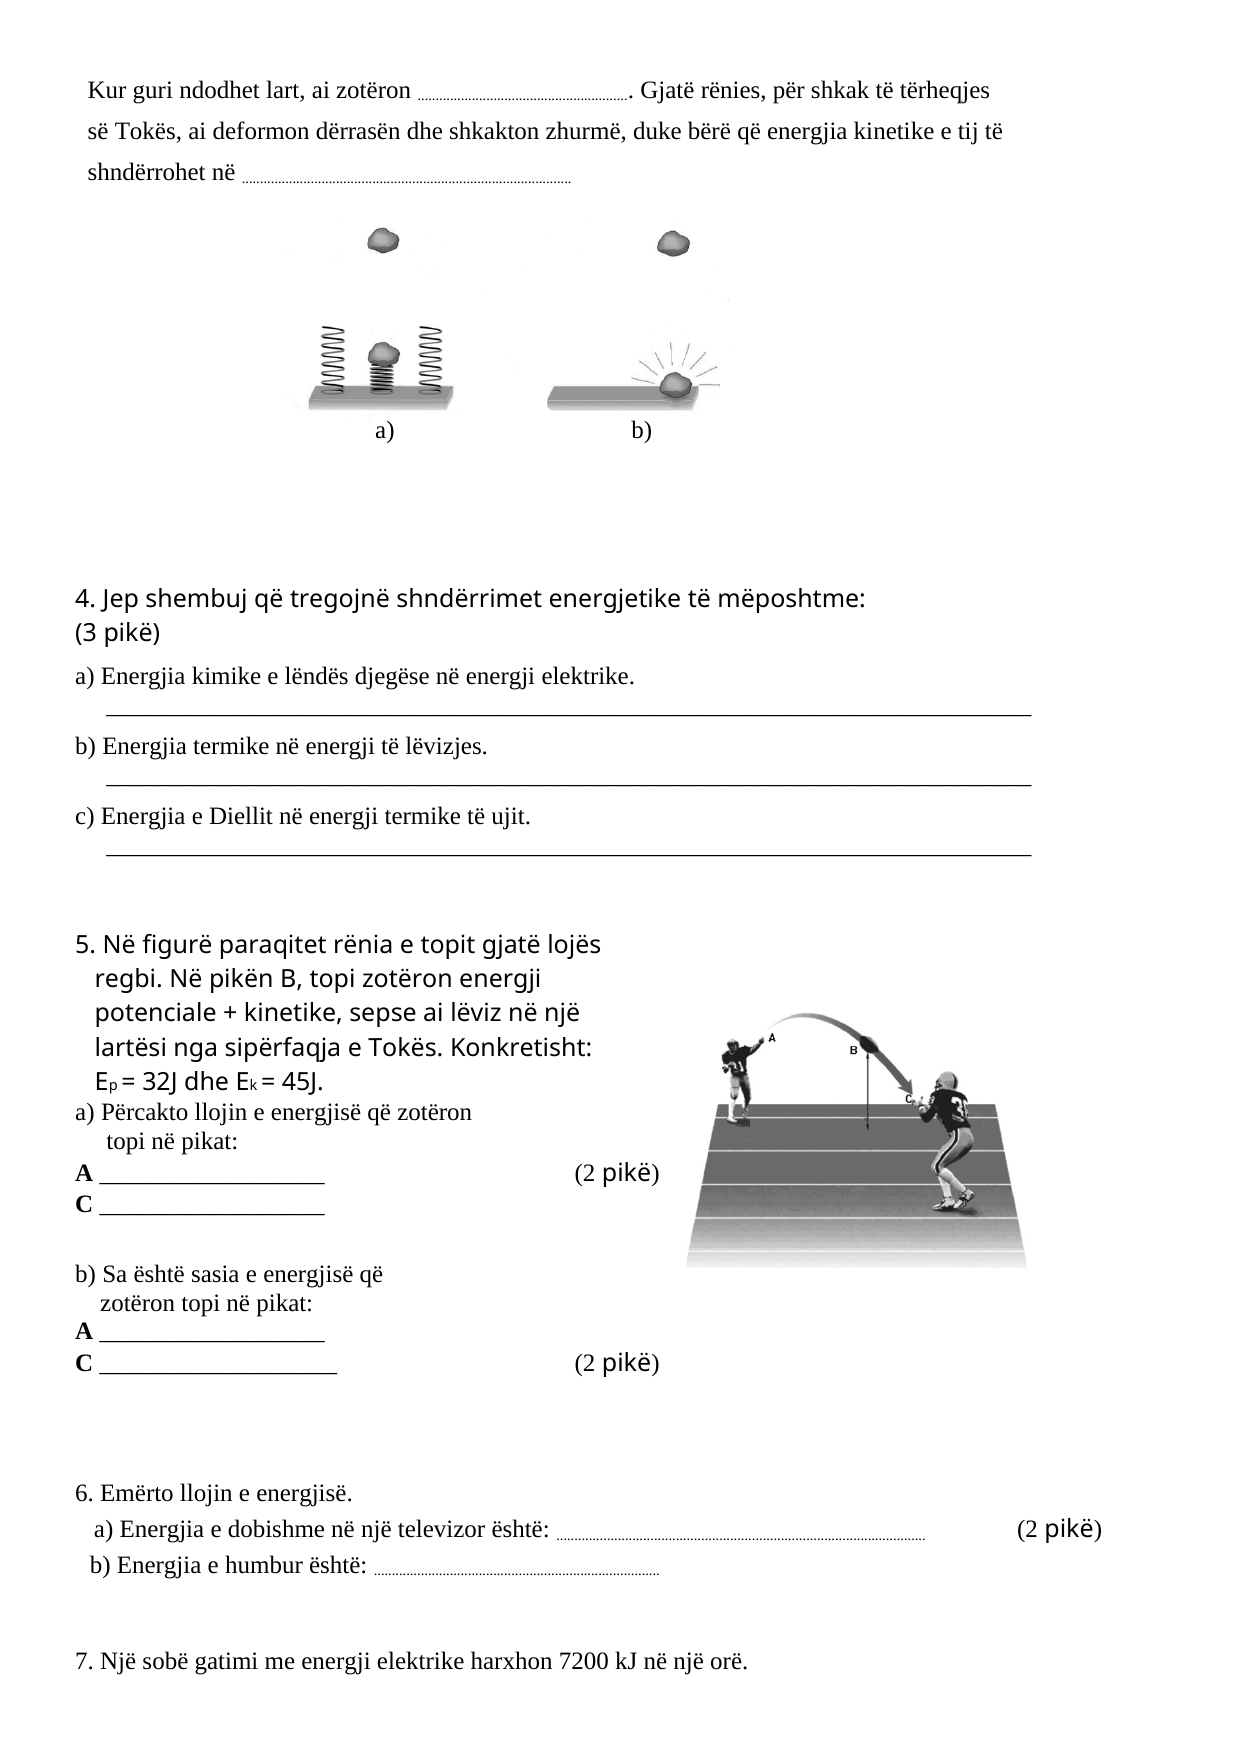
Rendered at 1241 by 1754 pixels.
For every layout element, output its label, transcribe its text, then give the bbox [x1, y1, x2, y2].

text b) Sa është sasia e energjisë që [75, 1259, 1165, 1288]
text lartësi nga sipërfaqja e Tokës. Konkretisht: [75, 1029, 1165, 1063]
text b) Energjia e humbur është: ............................................................................... [75, 1550, 1165, 1579]
text 5. Në figurë paraqitet rënia e topit gjatë lojës [75, 927, 1165, 961]
text C __________________ [75, 1189, 1165, 1218]
text C ___________________ (2 pikë) [75, 1345, 1165, 1379]
text __________________________________________________________________________ [75, 830, 1165, 859]
text Ep = 32J dhe Ek = 45J. [75, 1063, 1165, 1097]
text A __________________ [75, 1316, 1165, 1345]
text regbi. Në pikën B, topi zotëron energji [75, 961, 1165, 995]
text së Tokës, ai deformon dërrasën dhe shkakton zhurmë, duke bërë që energjia kinetike e tij të [75, 116, 1165, 145]
list b) [375, 416, 1165, 444]
text c) Energjia e Diellit në energji termike të ujit. [75, 801, 1165, 830]
text 6. Emërto llojin e energjisë. [75, 1478, 1165, 1507]
text a) Përcakto llojin e energjisë që zotëron [75, 1097, 1165, 1126]
text 4. Jep shembuj që tregojnë shndërrimet energjetike të mëposhtme: (3 pikë) [75, 581, 1165, 649]
text a) Energjia kimike e lëndës djegëse në energji elektrike. [75, 661, 1165, 690]
text b) Energjia termike në energji të lëvizjes. [75, 731, 1165, 760]
text Kur guri ndodhet lart, ai zotëron ........................................................... Gjatë rënies, për shkak të tërheqjes [75, 75, 1165, 104]
text 7. Një sobë gatimi me energji elektrike harxhon 7200 kJ në një orë. [75, 1646, 1165, 1675]
text potenciale + kinetike, sepse ai lëviz në një [75, 995, 1165, 1029]
text __________________________________________________________________________ [75, 690, 1165, 719]
text shndërrohet në ........................................................................................... [75, 157, 1165, 186]
text __________________________________________________________________________ [75, 760, 1165, 789]
text zotëron topi në pikat: [75, 1288, 1165, 1316]
text a) Energjia e dobishme në një televizor është: ...................................................................................................... (2 pikë) [75, 1511, 1165, 1545]
text topi në pikat: [75, 1126, 1165, 1155]
text A __________________ (2 pikë) [75, 1155, 1165, 1189]
